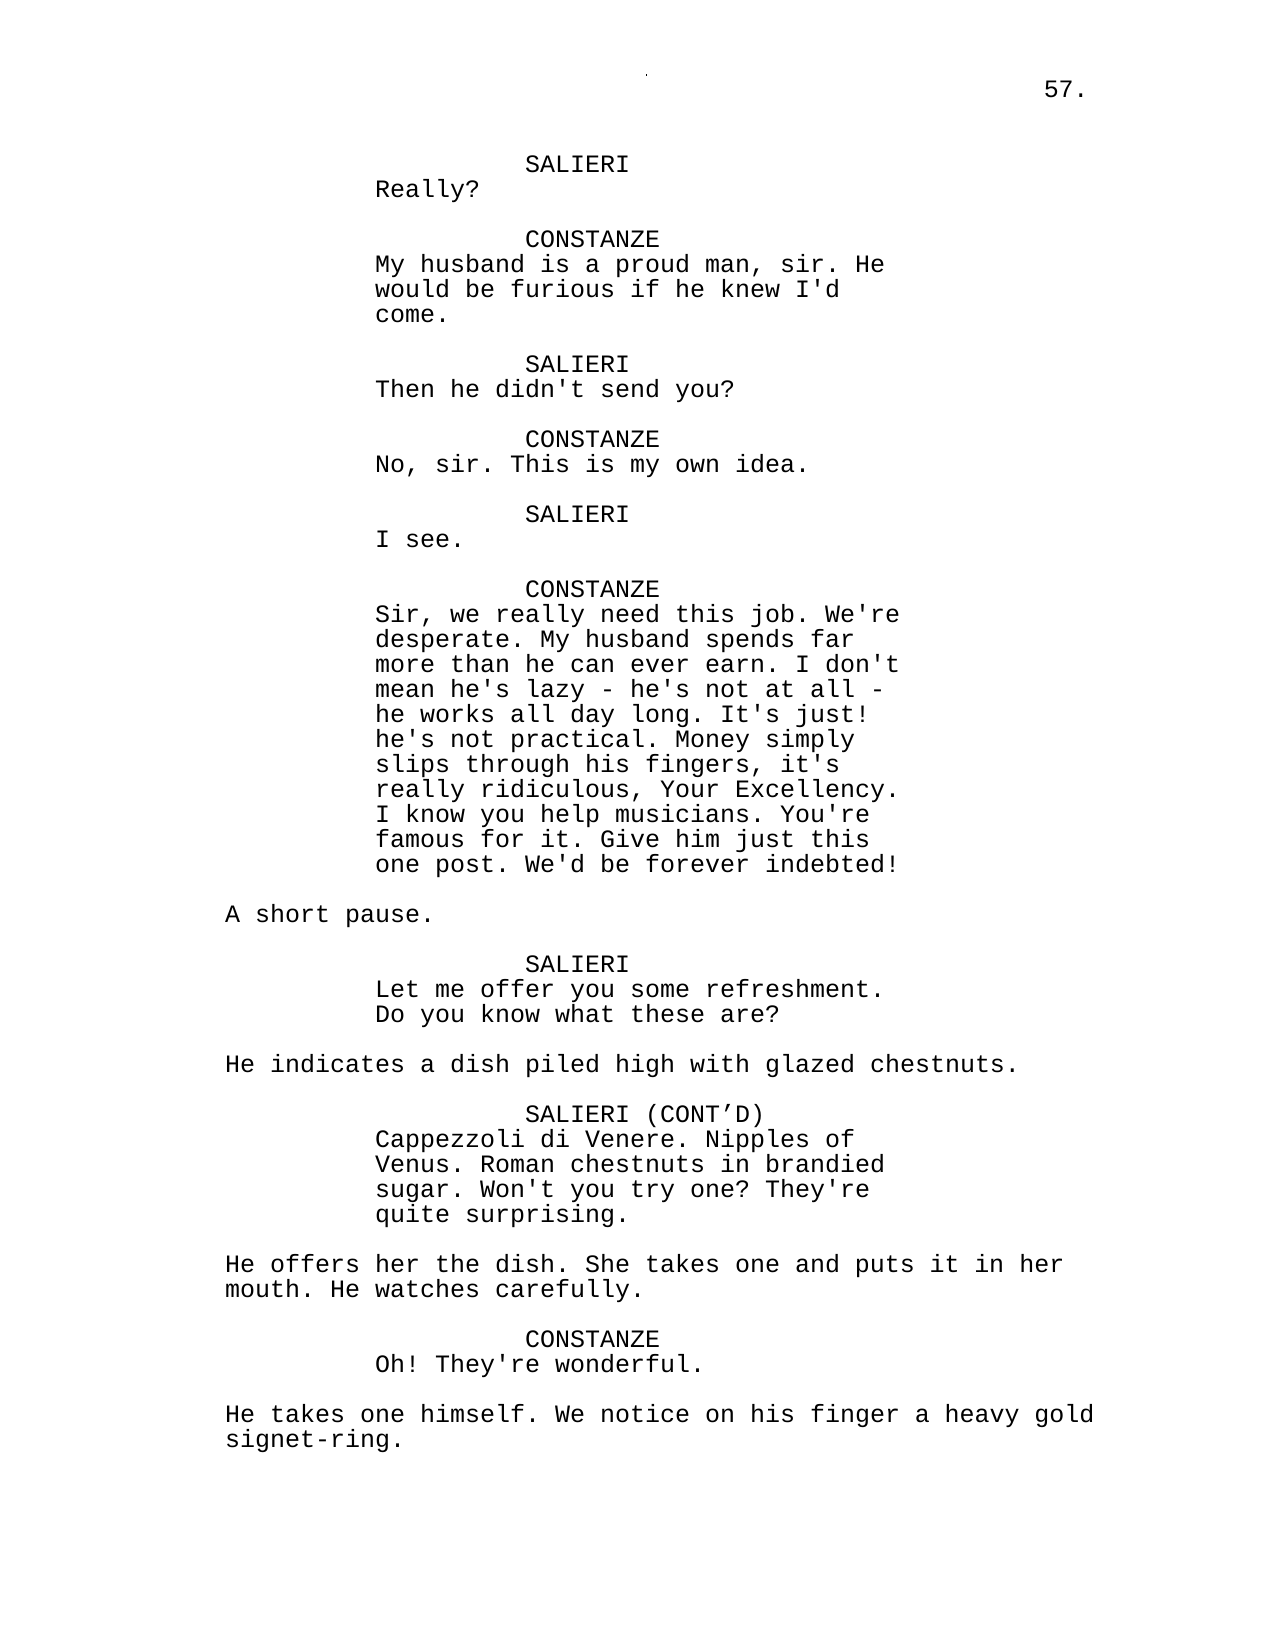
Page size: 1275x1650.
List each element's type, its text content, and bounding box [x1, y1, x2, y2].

text famous for it. Give him just this [375, 827, 1105, 852]
text he works all day long. It's just! [375, 702, 1105, 727]
text CONSTANZE [525, 577, 1105, 602]
text slips through his fingers, it's [375, 752, 1105, 777]
text one post. We'd be forever indebted! [375, 852, 1105, 877]
text SALIERI [525, 502, 1105, 527]
text CONSTANZE [525, 1327, 1105, 1352]
text CONSTANZE [525, 227, 1105, 252]
text Do you know what these are? [375, 1002, 1105, 1027]
text quite surprising. [375, 1202, 1105, 1227]
text I know you help musicians. You're [375, 802, 1105, 827]
text My husband is a proud man, sir. He would be furious if he knew I'd come. [375, 252, 900, 327]
text He offers her the dish. She takes one and puts it in her mouth. He watches carefully. [225, 1252, 1080, 1302]
text He indicates a dish piled high with glazed chestnuts. [225, 1052, 1105, 1077]
text sugar. Won't you try one? They're [375, 1177, 1105, 1202]
text Oh! They're wonderful. [375, 1352, 1105, 1377]
text Then he didn't send you? [375, 377, 1105, 402]
text No, sir. This is my own idea. [375, 452, 1105, 477]
text SALIERI [525, 152, 1105, 177]
text really ridiculous, Your Excellency. [375, 777, 1105, 802]
text desperate. My husband spends far [375, 627, 1105, 652]
text Really? [375, 177, 486, 202]
text A short pause. [225, 902, 1105, 927]
text Let me offer you some refreshment. [375, 977, 1105, 1002]
text mean he's lazy - he's not at all - [375, 677, 1105, 702]
text Sir, we really need this job. We're [375, 602, 1105, 627]
text more than he can ever earn. I don't [375, 652, 1105, 677]
text Cappezzoli di Venere. Nipples of [375, 1127, 1105, 1152]
text I see. [375, 527, 471, 552]
text he's not practical. Money simply [375, 727, 1105, 752]
text SALIERI [525, 952, 1105, 977]
text CONSTANZE [525, 427, 1105, 452]
text 57. [1044, 77, 1105, 102]
text He takes one himself. We notice on his finger a heavy gold signet-ring. [225, 1402, 1105, 1452]
text Venus. Roman chestnuts in brandied [375, 1152, 1105, 1177]
text SALIERI (CONT’D) [525, 1102, 1105, 1127]
text SALIERI [525, 352, 1105, 377]
